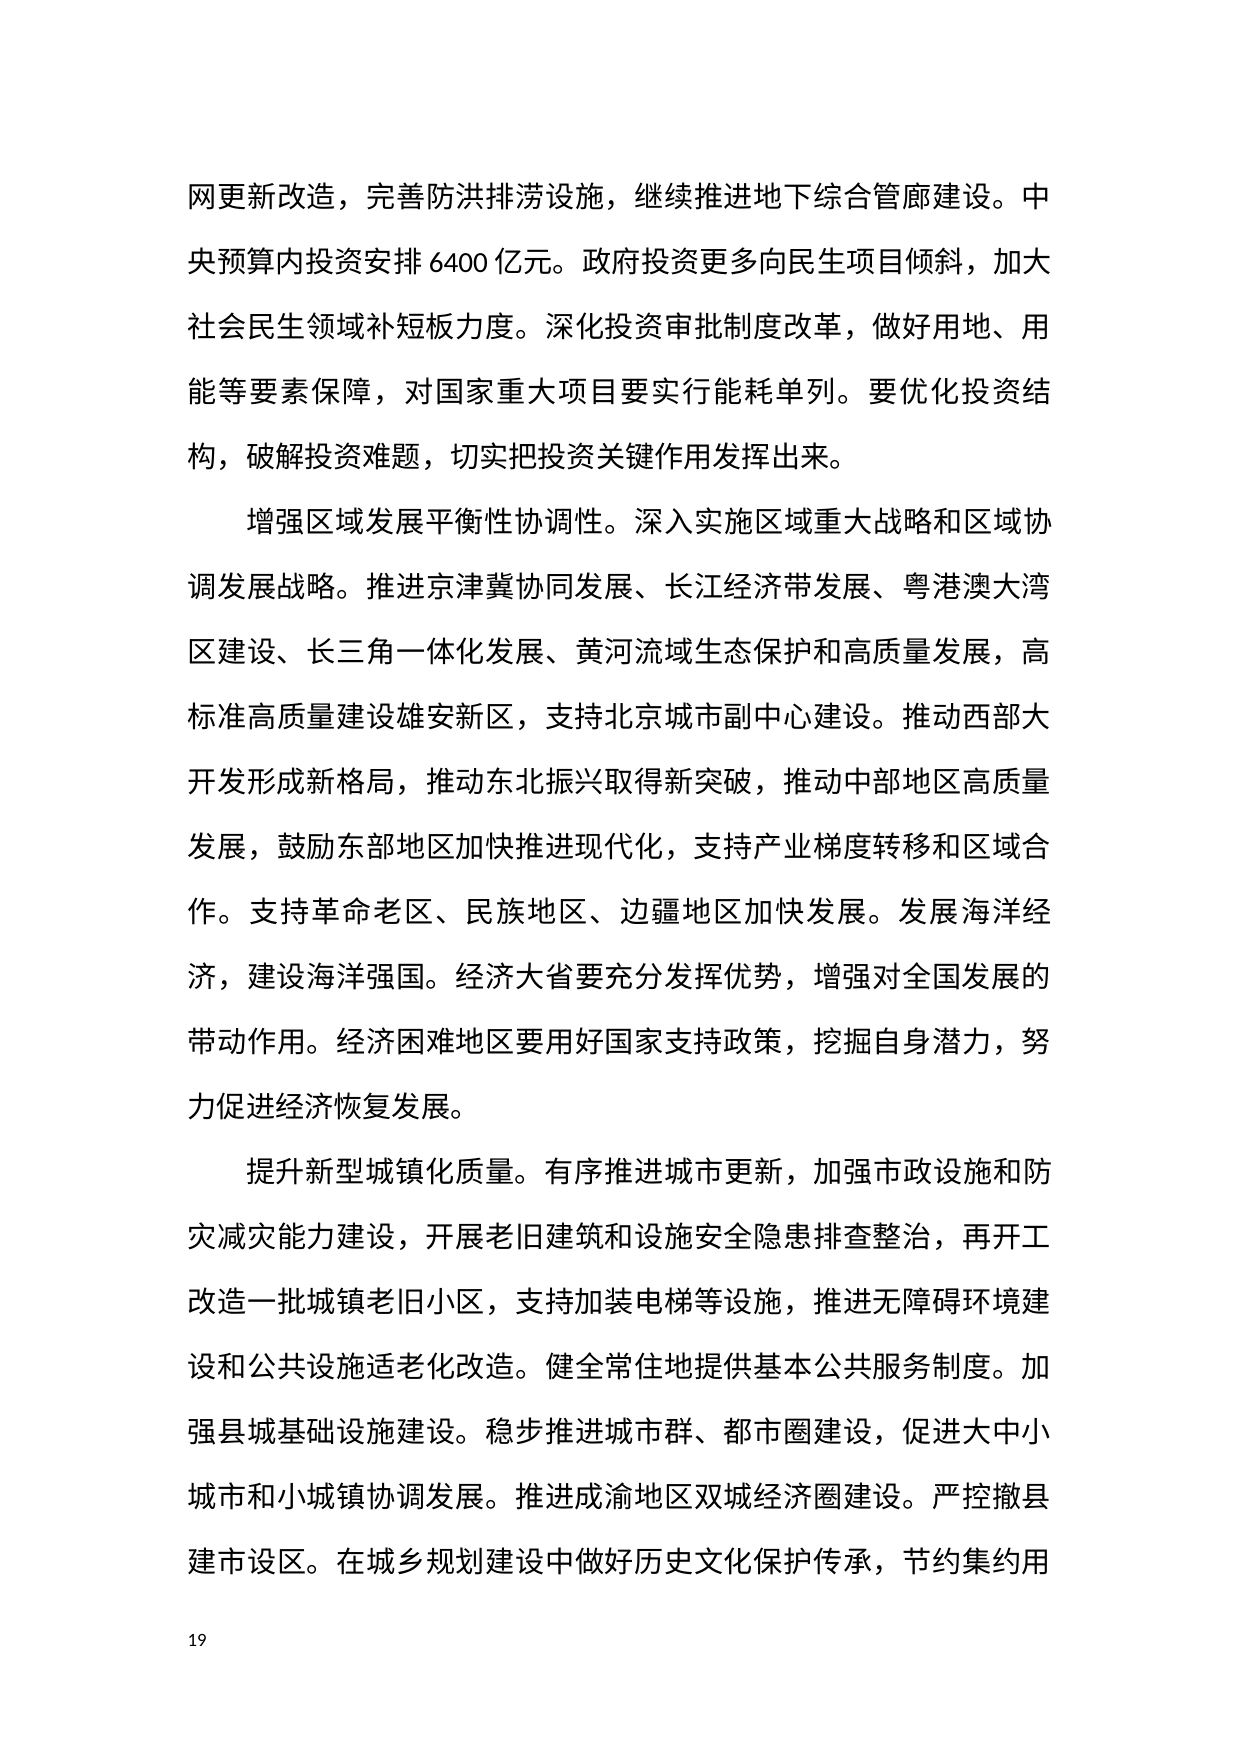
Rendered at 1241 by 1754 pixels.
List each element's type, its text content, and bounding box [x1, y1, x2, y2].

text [187, 1137, 1053, 1592]
text 增强区域发展平衡性协调性。深入实施区域重大战略和区域协调发展战略。推进京津冀协同发展、长江经济带发展、粤港澳大湾区建设、长三角一体化发展、黄河流域生态保护和高质量发展，高标准高质量建设雄安新区，支持北京城市副中心建设。推动西部大开发形成新格局，推动东北振兴取得新突破，推动中部地区高质量发展，鼓励东部地区加快推进现代化，支持产业梯度转移和区域合作。支持革命老区、民族地区、边疆地区加快发展。发展海洋经济，建设海洋强国。经济大省要充分发挥优势，增强对全国发展的带动作用。经济困难地区要用好国家支持政策，挖掘自身潜力，努力促进经济恢复发展。 [187, 487, 1053, 1137]
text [187, 162, 1053, 487]
